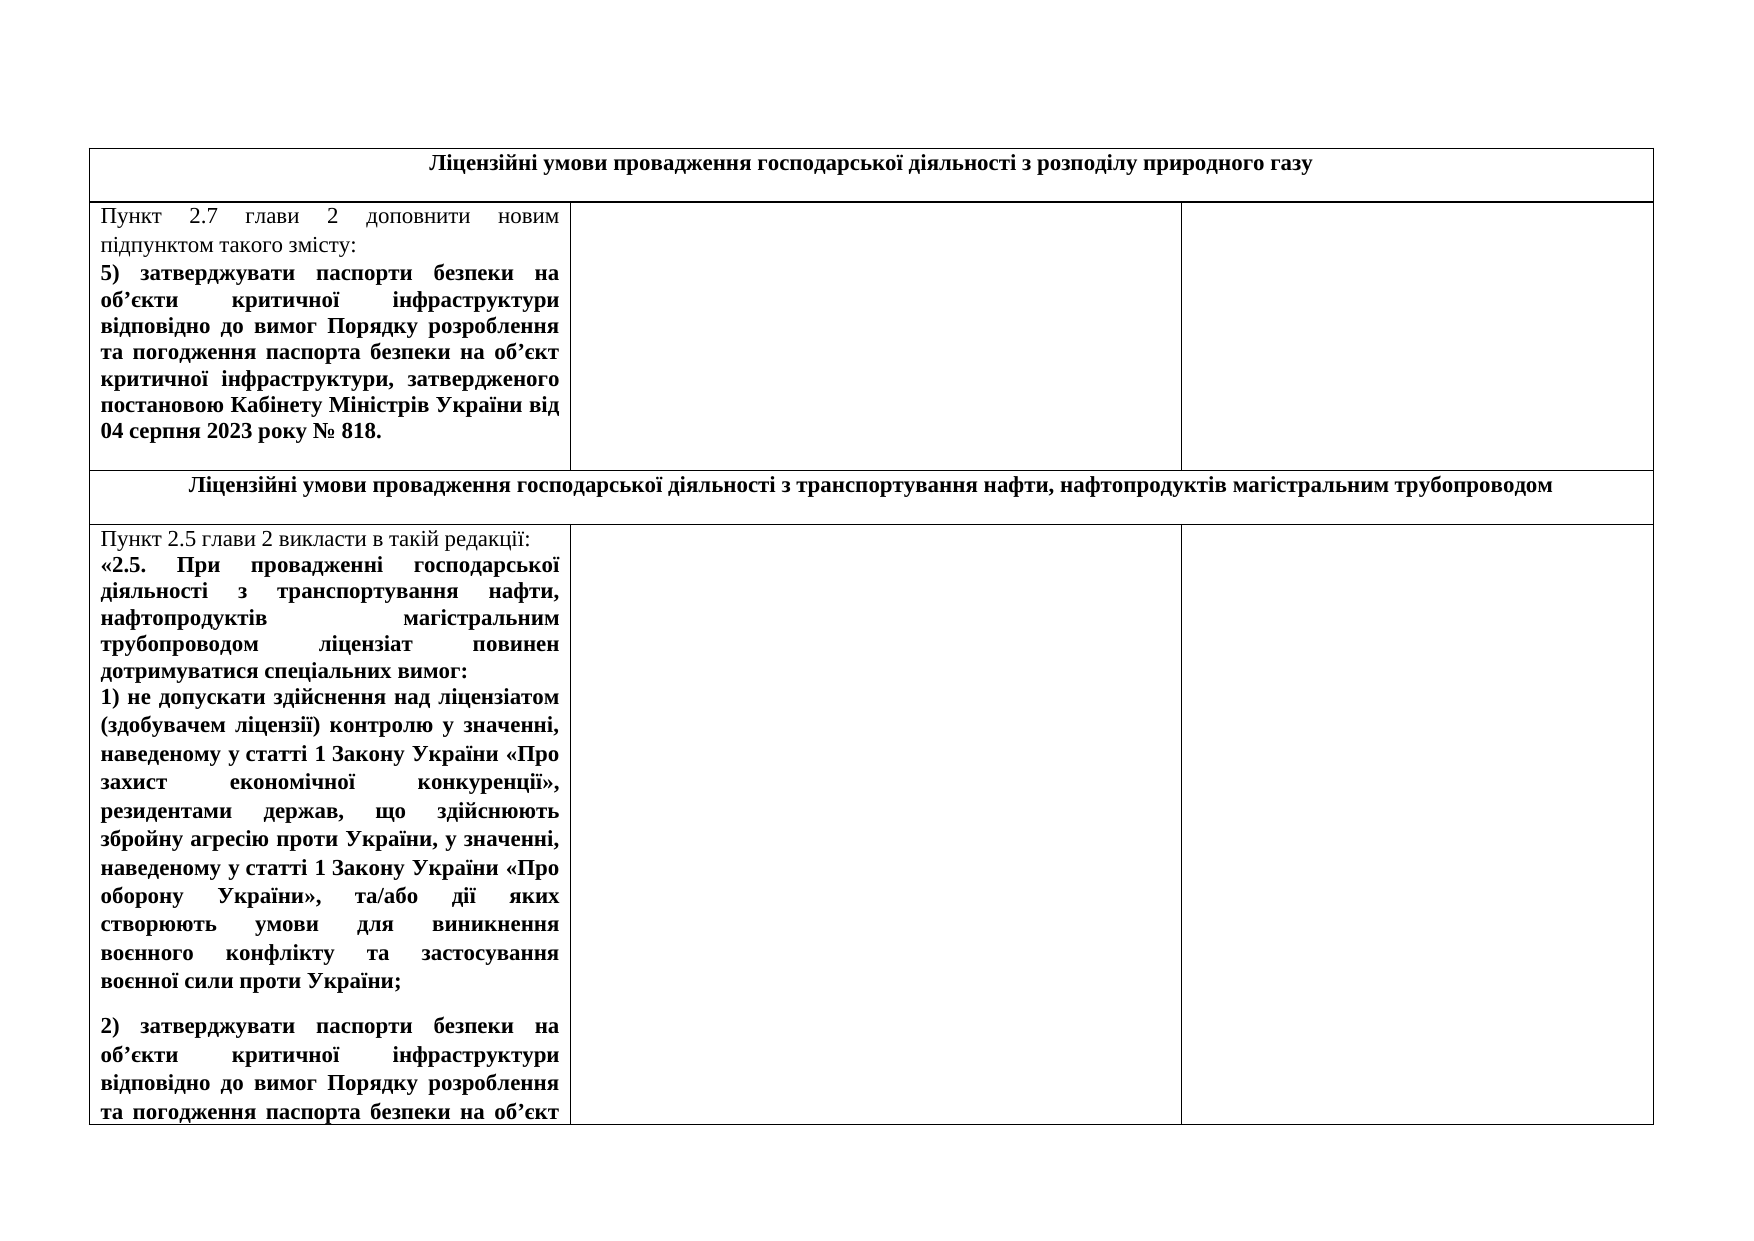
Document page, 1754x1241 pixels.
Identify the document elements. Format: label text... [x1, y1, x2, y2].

table_cell Ліцензійні умови провадження господарської діяльності з розподілу природного газу [90, 149, 1653, 201]
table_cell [90, 525, 570, 1124]
table_cell Ліцензійні умови провадження господарської діяльності з транспортування нафти, нафтопродуктів магістральним трубопроводом [90, 471, 1653, 524]
table_cell Пункт 2.7 глави 2 доповнити новим підпунктом такого змісту: 5) затверджувати паспорти безпеки на об’єкти критичної інфраструктури відповідно до вимог Порядку розроблення та погодження паспорта безпеки на об’єкт критичної інфраструктури, затвердженого постановою Кабінету Міністрів України від 04 серпня 2023 року № 818. [90, 203, 570, 470]
table_cell [1182, 203, 1653, 470]
table_cell [571, 203, 1181, 470]
table_cell [571, 525, 1181, 1124]
table_cell [1182, 525, 1653, 1124]
